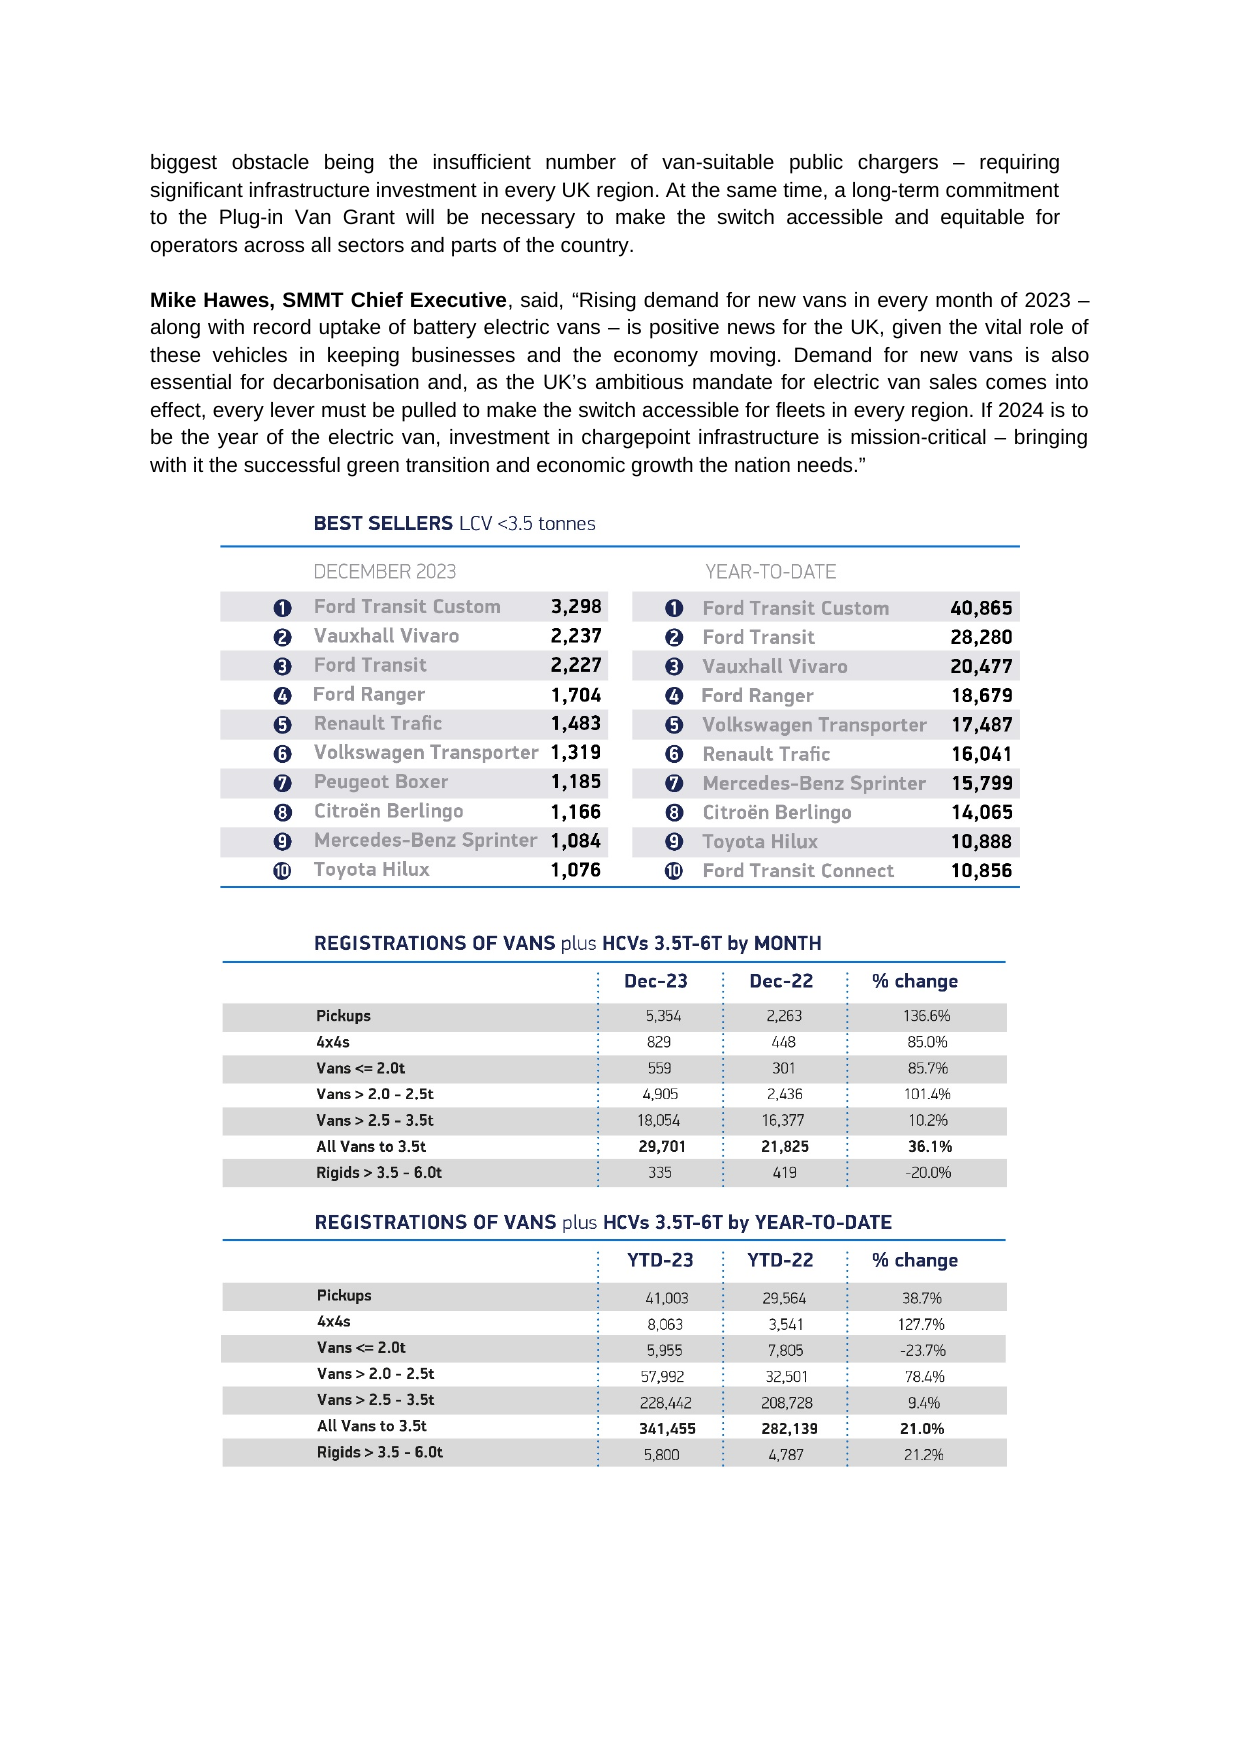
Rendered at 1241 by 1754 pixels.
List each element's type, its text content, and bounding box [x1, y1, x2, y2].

picture [220, 512, 1020, 892]
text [150, 150, 1061, 256]
text Mike Hawes, SMMT Chief Executive, said, “Rising demand for new vans in every month of 2023 – along with record uptake of battery electric vans – is positive news for the UK, given the vital role of these vehicles in keeping businesses and the economy moving. Demand for new vans is also essential for decarbonisation and, as the UK’s ambitious mandate for electric van sales comes into effect, every lever must be pulled to make the switch accessible for fleets in every region. If 2024 is to be the year of the electric van, investment in chargepoint infrastructure is mission-critical – bringing with it the successful green transition and economic growth the nation needs.” [150, 287, 1090, 476]
picture [221, 927, 1020, 1469]
